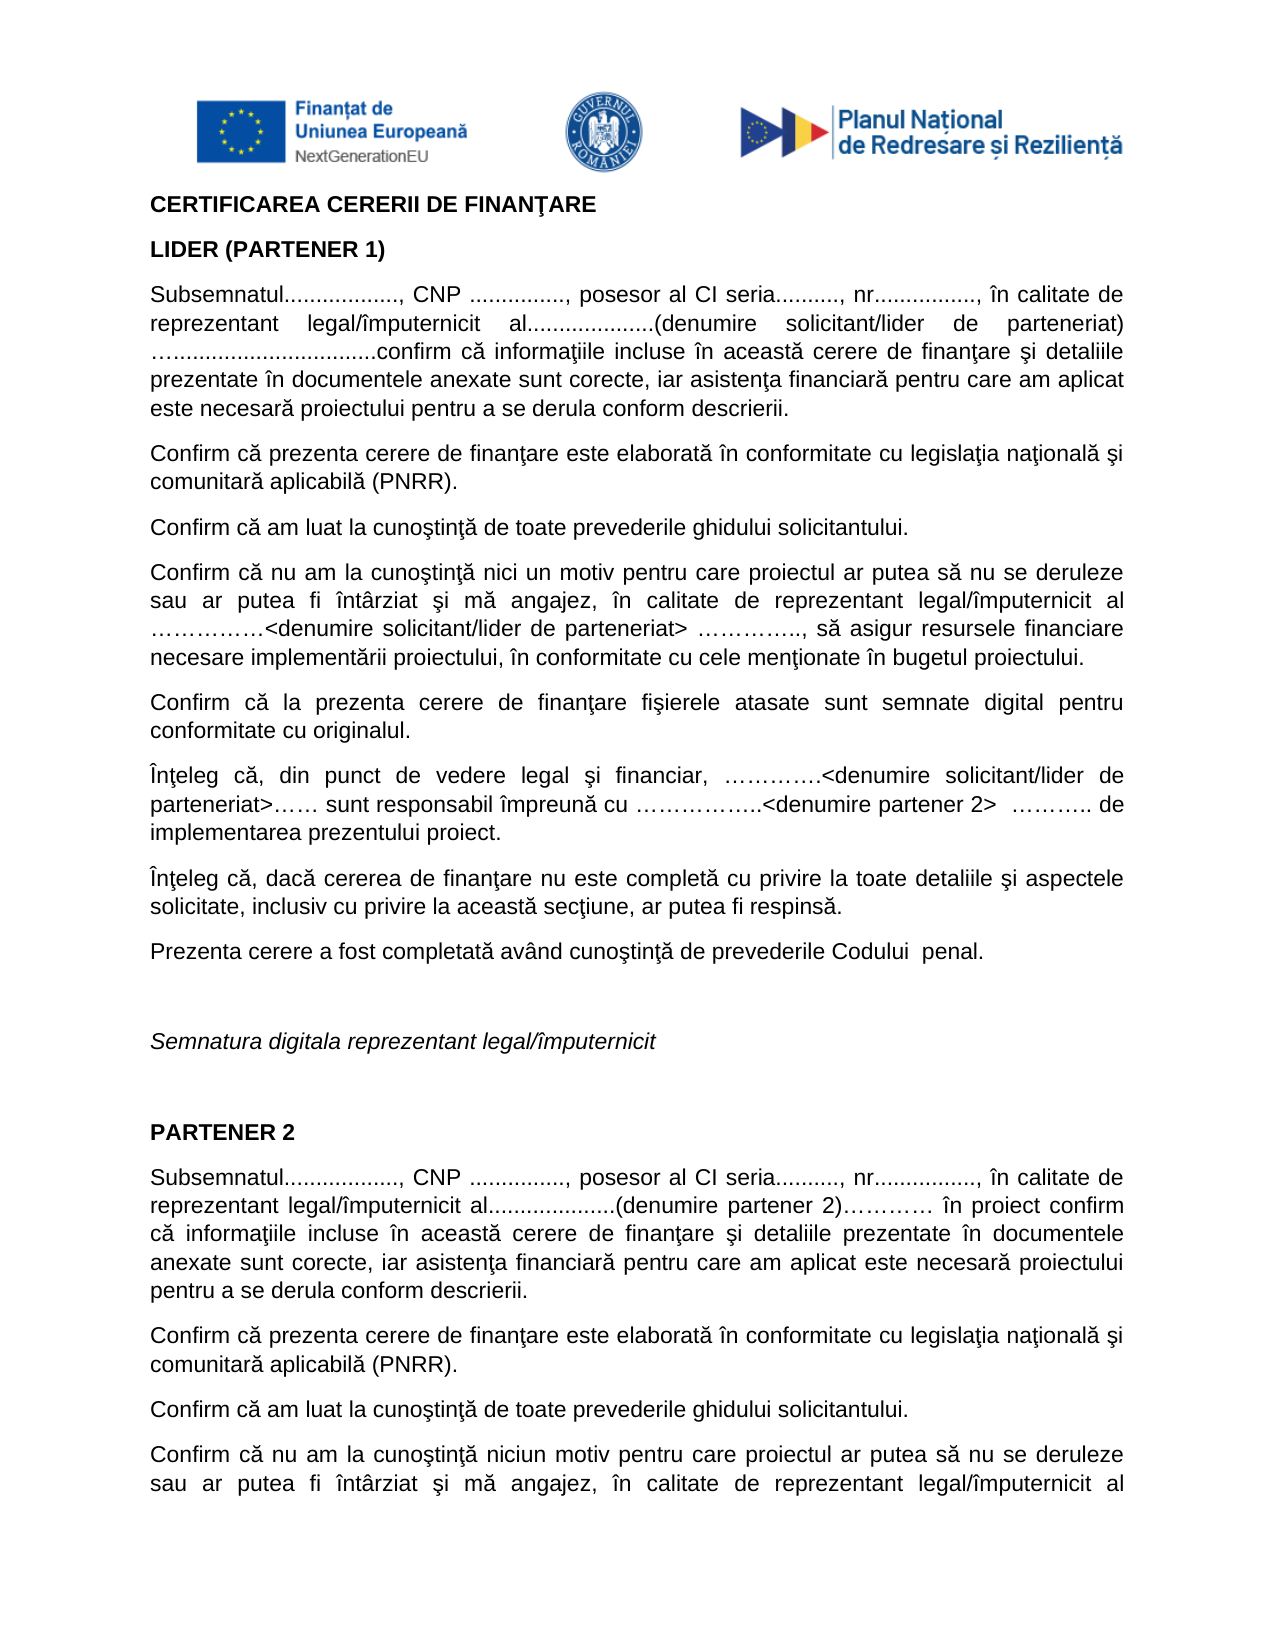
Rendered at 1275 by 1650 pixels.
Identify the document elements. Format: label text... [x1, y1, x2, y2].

text Subsemnatul.................., CNP ..............., posesor al CI seria.........., nr................, în calitate de reprezentant legal/împuternicit al....................(denumire solicitant/lider de parteneriat) …................................confirm că informaţiile incluse în această cerere de finanţare şi detaliile prezentate în documentele anexate sunt corecte, iar asistenţa financiară pentru care am aplicat este necesară proiectului pentru a se derula conform descrierii. [150, 281, 1125, 421]
text Înţeleg că, dacă cererea de finanţare nu este completă cu privire la toate detaliile şi aspectele solicitate, inclusiv cu privire la această secţiune, ar putea fi respinsă. [150, 864, 1125, 919]
text Confirm că am luat la cunoştinţă de toate prevederile ghidului solicitantului. [150, 1396, 1125, 1422]
text Confirm că prezenta cerere de finanţare este elaborată în conformitate cu legislaţia naţională şi comunitară aplicabilă (PNRR). [150, 440, 1125, 495]
text Semnatura digitala reprezentant legal/împuternicit [150, 1028, 1125, 1054]
text Înţeleg că, din punct de vedere legal şi financiar, ………….<denumire solicitant/lider de parteneriat>…… sunt responsabil împreună cu ……………..<denumire partener 2> ……….. de implementarea prezentului proiect. [150, 762, 1125, 846]
text PARTENER 2 [150, 1118, 1125, 1145]
text Confirm că nu am la cunoştinţă nici un motiv pentru care proiectul ar putea să nu se deruleze sau ar putea fi întârziat şi mă angajez, în calitate de reprezentant legal/împuternicit al ……………<denumire solicitant/lider de parteneriat> ………….., să asigur resursele financiare necesare implementării proiectului, în conformitate cu cele menţionate în bugetul proiectului. [150, 558, 1125, 670]
text LIDER (PARTENER 1) [150, 236, 1125, 262]
text Confirm că prezenta cerere de finanţare este elaborată în conformitate cu legislaţia naţională şi comunitară aplicabilă (PNRR). [150, 1322, 1125, 1377]
text CERTIFICAREA CERERII DE FINANŢARE [150, 191, 1125, 217]
text Subsemnatul.................., CNP ..............., posesor al CI seria.........., nr................, în calitate de reprezentant legal/împuternicit al....................(denumire partener 2)………… în proiect confirm că informaţiile incluse în această cerere de finanţare şi detaliile prezentate în documentele anexate sunt corecte, iar asistenţa financiară pentru care am aplicat este necesară proiectului pentru a se derula conform descrierii. [150, 1163, 1125, 1304]
text Confirm că am luat la cunoştinţă de toate prevederile ghidului solicitantului. [150, 513, 1125, 540]
picture [150, 75, 1125, 191]
text Confirm că la prezenta cerere de finanţare fişierele atasate sunt semnate digital pentru conformitate cu originalul. [150, 689, 1125, 744]
text Prezenta cerere a fost completată având cunoştinţă de prevederile Codului penal. [150, 938, 1125, 964]
